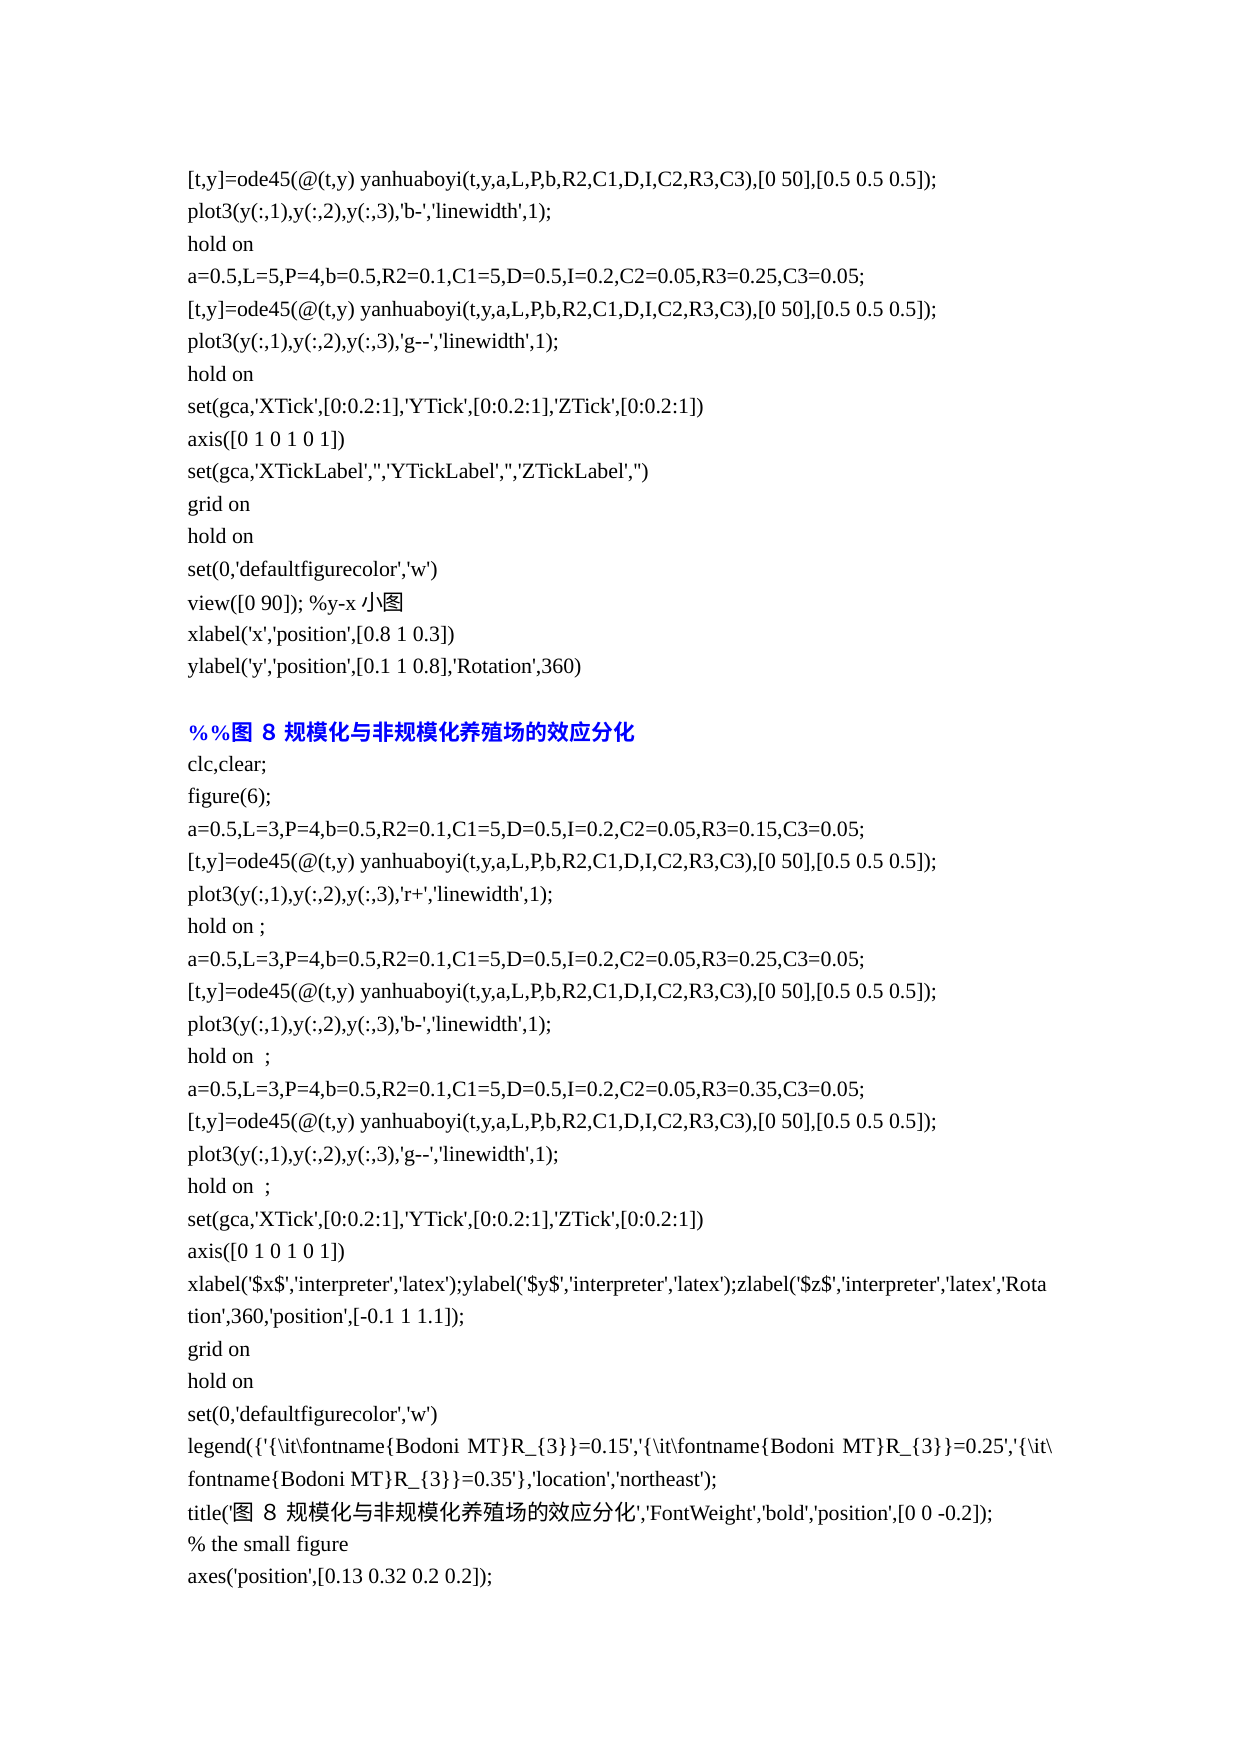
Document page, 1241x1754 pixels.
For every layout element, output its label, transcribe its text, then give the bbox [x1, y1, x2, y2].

text plot3(y(:,1),y(:,2),y(:,3),'b-','linewidth',1); [187, 194, 1053, 227]
text set(gca,'XTickLabel','','YTickLabel','','ZTickLabel','') [187, 454, 1053, 487]
text grid on [187, 487, 1053, 519]
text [187, 162, 1053, 194]
text a=0.5,L=5,P=4,b=0.5,R2=0.1,C1=5,D=0.5,I=0.2,C2=0.05,R3=0.25,C3=0.05; [187, 259, 1053, 292]
text a=0.5,L=3,P=4,b=0.5,R2=0.1,C1=5,D=0.5,I=0.2,C2=0.05,R3=0.25,C3=0.05; [187, 942, 1053, 974]
text % the small figure [187, 1527, 1053, 1559]
text plot3(y(:,1),y(:,2),y(:,3),'g--','linewidth',1); [187, 1137, 1053, 1169]
text a=0.5,L=3,P=4,b=0.5,R2=0.1,C1=5,D=0.5,I=0.2,C2=0.05,R3=0.35,C3=0.05; [187, 1072, 1053, 1104]
text a=0.5,L=3,P=4,b=0.5,R2=0.1,C1=5,D=0.5,I=0.2,C2=0.05,R3=0.15,C3=0.05; [187, 812, 1053, 844]
text hold on ; [187, 1039, 1053, 1072]
text clc,clear; [187, 747, 1053, 779]
text plot3(y(:,1),y(:,2),y(:,3),'g--','linewidth',1); [187, 324, 1053, 357]
text xlabel('$x$','interpreter','latex');ylabel('$y$','interpreter','latex');zlabel('$z$','interpreter','latex','Rotation',360,'position',[-0.1 1 1.1]); [187, 1267, 1053, 1332]
text hold on ; [187, 1169, 1053, 1202]
text hold on [187, 1364, 1053, 1397]
text plot3(y(:,1),y(:,2),y(:,3),'r+','linewidth',1); [187, 877, 1053, 909]
text [t,y]=ode45(@(t,y) yanhuaboyi(t,y,a,L,P,b,R2,C1,D,I,C2,R3,C3),[0 50],[0.5 0.5 0.5]); [187, 292, 1053, 324]
text axes('position',[0.13 0.32 0.2 0.2]); [187, 1559, 1053, 1592]
text xlabel('x','position',[0.8 1 0.3]) [187, 617, 1053, 649]
text title('图 ８ 规模化与非规模化养殖场的效应分化','FontWeight','bold','position',[0 0 -0.2]); [187, 1494, 1053, 1527]
text hold on [187, 357, 1053, 389]
text grid on [187, 1332, 1053, 1364]
text hold on ; [187, 909, 1053, 942]
text [t,y]=ode45(@(t,y) yanhuaboyi(t,y,a,L,P,b,R2,C1,D,I,C2,R3,C3),[0 50],[0.5 0.5 0.5]); [187, 974, 1053, 1007]
text set(0,'defaultfigurecolor','w') [187, 552, 1053, 584]
text axis([0 1 0 1 0 1]) [187, 1234, 1053, 1267]
text %%图 ８ 规模化与非规模化养殖场的效应分化 [187, 714, 1053, 747]
text ylabel('y','position',[0.1 1 0.8],'Rotation',360) [187, 649, 1053, 682]
text set(0,'defaultfigurecolor','w') [187, 1397, 1053, 1429]
text view([0 90]); %y-x小图 [187, 584, 1053, 617]
text legend({'{\it\fontname{Bodoni MT}R_{3}}=0.15','{\it\fontname{Bodoni MT}R_{3}}=0.25','{\it\fontname{Bodoni MT}R_{3}}=0.35'},'location','northeast'); [187, 1429, 1053, 1494]
text set(gca,'XTick',[0:0.2:1],'YTick',[0:0.2:1],'ZTick',[0:0.2:1]) [187, 389, 1053, 422]
text set(gca,'XTick',[0:0.2:1],'YTick',[0:0.2:1],'ZTick',[0:0.2:1]) [187, 1202, 1053, 1234]
text figure(6); [187, 779, 1053, 812]
text hold on [187, 519, 1053, 552]
text plot3(y(:,1),y(:,2),y(:,3),'b-','linewidth',1); [187, 1007, 1053, 1039]
text [t,y]=ode45(@(t,y) yanhuaboyi(t,y,a,L,P,b,R2,C1,D,I,C2,R3,C3),[0 50],[0.5 0.5 0.5]); [187, 844, 1053, 877]
text [t,y]=ode45(@(t,y) yanhuaboyi(t,y,a,L,P,b,R2,C1,D,I,C2,R3,C3),[0 50],[0.5 0.5 0.5]); [187, 1104, 1053, 1137]
text hold on [187, 227, 1053, 259]
text axis([0 1 0 1 0 1]) [187, 422, 1053, 454]
